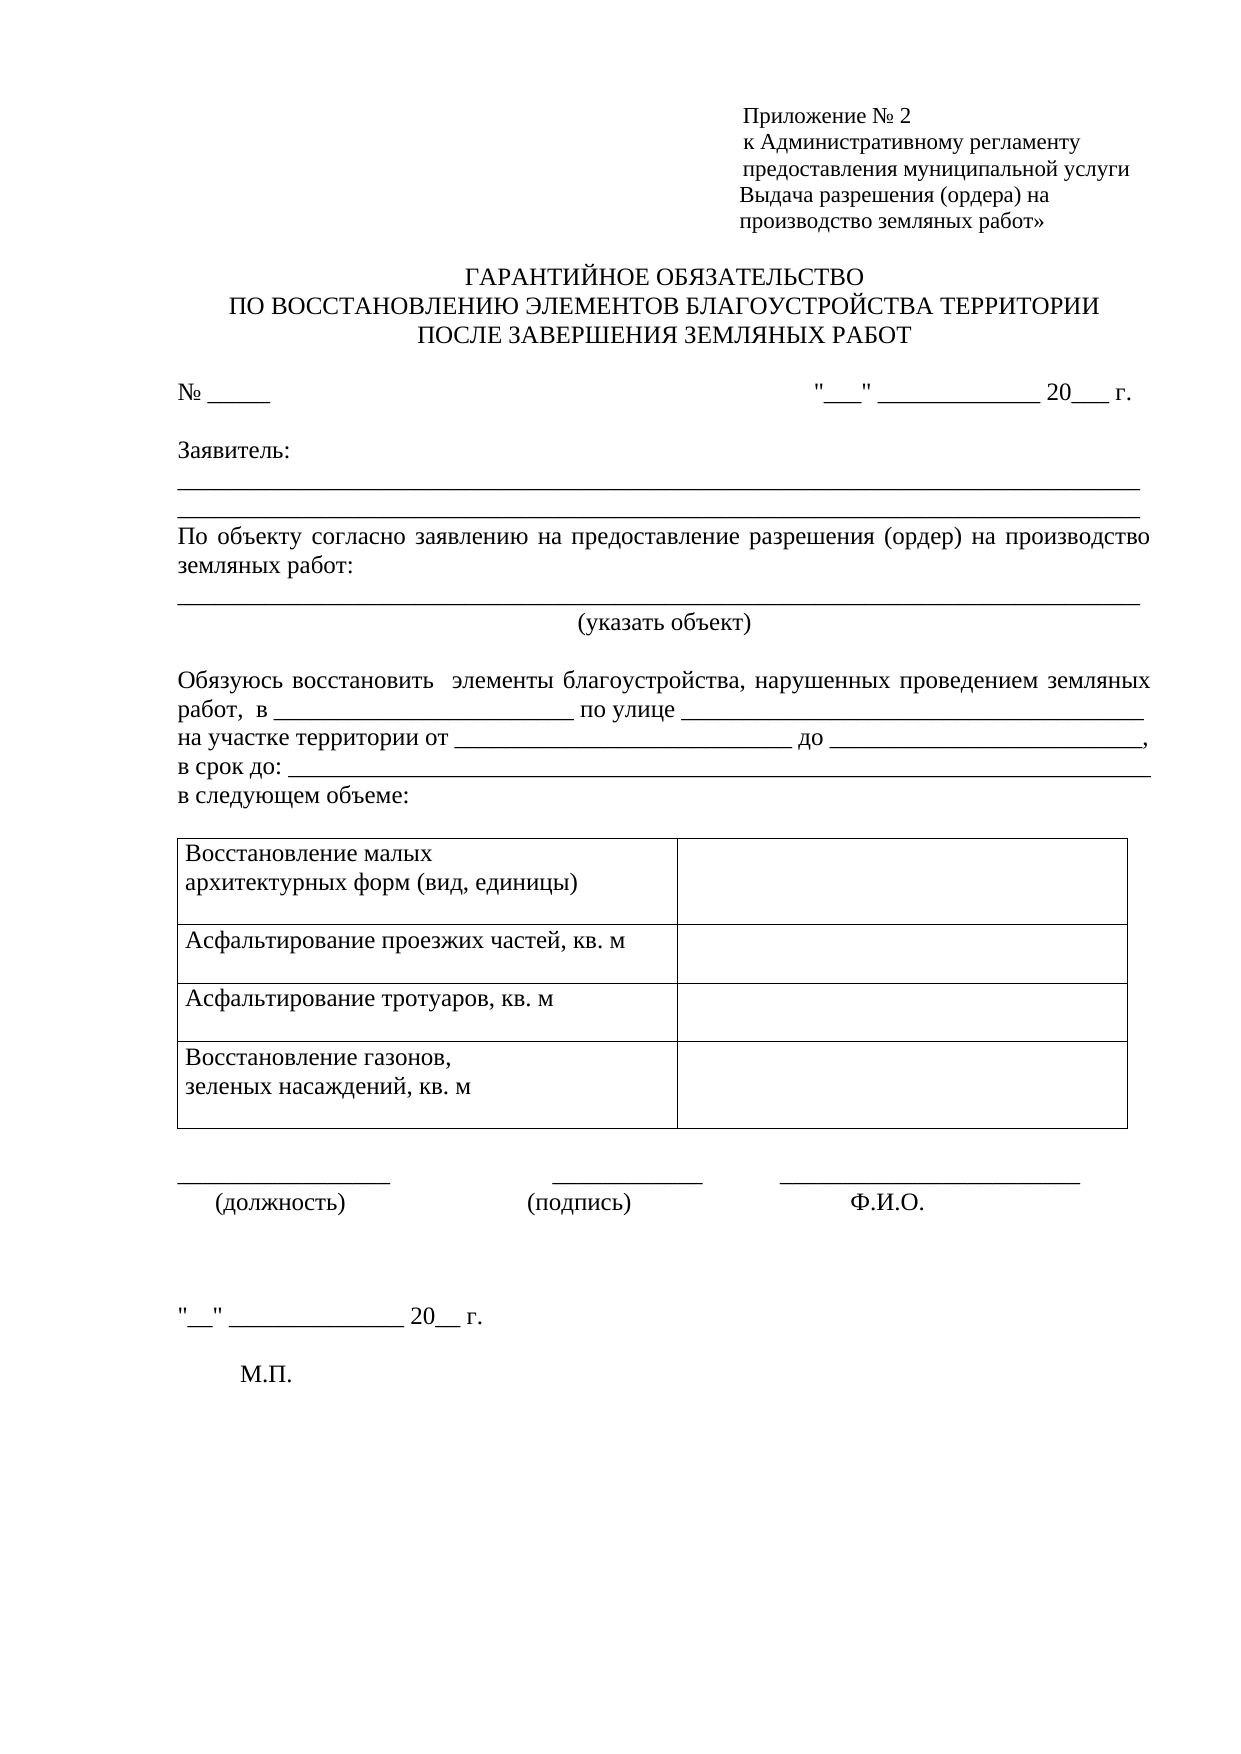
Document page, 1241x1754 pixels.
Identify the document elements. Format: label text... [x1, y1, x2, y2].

text _____________________________________________________________________________ [177, 492, 1152, 521]
table_cell [678, 1042, 1127, 1128]
text "__" ______________ 20__ г. [177, 1301, 1152, 1330]
text ГАРАНТИЙНОЕ ОБЯЗАТЕЛЬСТВО [177, 262, 1152, 291]
text к Административному регламенту [693, 128, 1130, 154]
text ПО ВОССТАНОВЛЕНИЮ ЭЛЕМЕНТОВ БЛАГОУСТРОЙСТВА ТЕРРИТОРИИ [177, 291, 1152, 320]
table_header Восстановление малых архитектурных форм (вид, единицы) [178, 839, 677, 924]
text Обязуюсь восстановить элементы благоустройства, нарушенных проведением земляных работ, в ________________________ по улице _____________________________________ [177, 665, 1152, 722]
text _________________ ____________ ________________________ [177, 1158, 1152, 1187]
text в следующем объеме: [177, 780, 1152, 809]
table_cell Восстановление газонов, зеленых насаждений, кв. м [178, 1042, 677, 1128]
text на участке территории от ___________________________ до _________________________, [177, 722, 1152, 751]
text _____________________________________________________________________________ [177, 579, 1152, 607]
text производство земляных работ» [177, 207, 1130, 234]
text Приложение № 2 [177, 102, 1130, 128]
text М.П. [177, 1359, 1152, 1387]
table_cell Асфальтирование тротуаров, кв. м [178, 984, 677, 1041]
table_cell [678, 925, 1127, 982]
text Выдача разрешения (ордера) на [620, 181, 1130, 207]
text в срок до: _____________________________________________________________________ [177, 751, 1152, 780]
table_cell Асфальтирование проезжих частей, кв. м [178, 925, 677, 982]
text ПОСЛЕ ЗАВЕРШЕНИЯ ЗЕМЛЯНЫХ РАБОТ [177, 320, 1152, 349]
text Заявитель: _____________________________________________________________________________ [177, 435, 1152, 492]
text (должность) (подпись) Ф.И.О. [177, 1187, 1152, 1216]
text предоставления муниципальной услуги [177, 154, 1130, 181]
text № _____ "___" _____________ 20___ г. [177, 377, 1152, 406]
table_cell [678, 984, 1127, 1041]
text (указать объект) [177, 607, 1152, 636]
table_header [678, 839, 1127, 924]
text По объекту согласно заявлению на предоставление разрешения (ордер) на производство земляных работ: [177, 521, 1152, 579]
